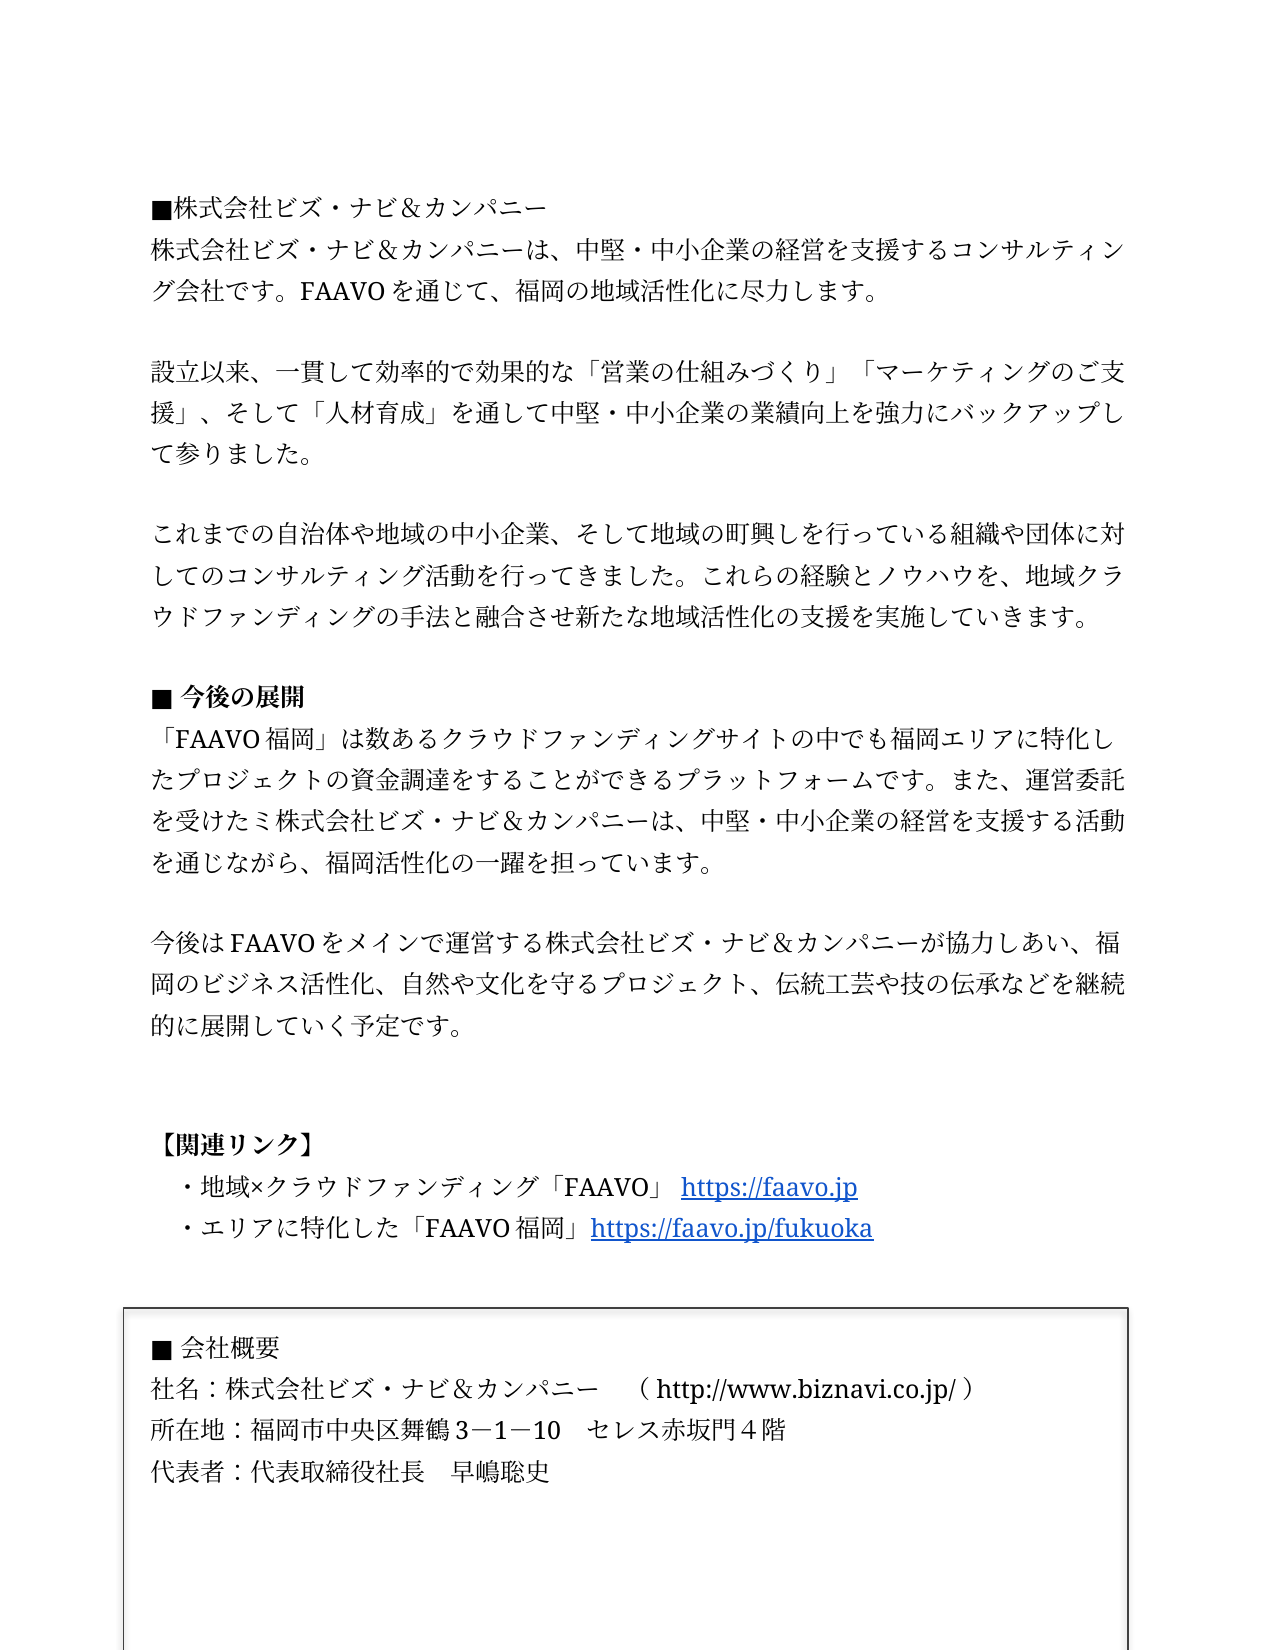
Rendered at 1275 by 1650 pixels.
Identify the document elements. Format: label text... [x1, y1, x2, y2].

text 株式会社ビズ・ナビ＆カンパニーは、中堅・中小企業の経営を支援するコンサルティング会社です。FAAVOを通じて、福岡の地域活性化に尽力します。 [150, 231, 1125, 308]
text 所在地：福岡市中央区舞鶴3－1－10 セレス赤坂門４階 [150, 1411, 1122, 1447]
text 社名：株式会社ビズ・ナビ＆カンパニー （ http://www.biznavi.co.jp/ ） [150, 1369, 1122, 1406]
text 今後はFAAVOをメインで運営する株式会社ビズ・ナビ＆カンパニーが協力しあい、福岡のビジネス活性化、自然や文化を守るプロジェクト、伝統工芸や技の伝承などを継続的に展開していく予定です。 [150, 924, 1125, 1042]
text ■株式会社ビズ・ナビ＆カンパニー [150, 189, 1125, 225]
text これまでの自治体や地域の中小企業、そして地域の町興しを行っている組織や団体に対してのコンサルティング活動を行ってきました。これらの経験とノウハウを、地域クラウドファンディングの手法と融合させ新たな地域活性化の支援を実施していきます。 [150, 515, 1125, 634]
text ■ 今後の展開 [150, 678, 1125, 714]
text 設立以来、一貫して効率的で効果的な「営業の仕組みづくり」「マーケティングのご支援」、そして「人材育成」を通して中堅・中小企業の業績向上を強力にバックアップして参りました。 [150, 352, 1125, 471]
text ・地域×クラウドファンディング「FAAVO」 https://faavo.jp [150, 1167, 1125, 1203]
text ■ 会社概要 [150, 1328, 1122, 1364]
text 代表者：代表取締役社長 早嶋聡史 [150, 1452, 1122, 1488]
text 「FAAVO福岡」は数あるクラウドファンディングサイトの中でも福岡エリアに特化したプロジェクトの資金調達をすることができるプラットフォームです。また、運営委託を受けたミ株式会社ビズ・ナビ＆カンパニーは、中堅・中小企業の経営を支援する活動を通じながら、福岡活性化の一躍を担っています。 [150, 719, 1125, 879]
text ・エリアに特化した「FAAVO福岡」https://faavo.jp/fukuoka [150, 1208, 1125, 1244]
text 【関連リンク】 [150, 1126, 1125, 1162]
